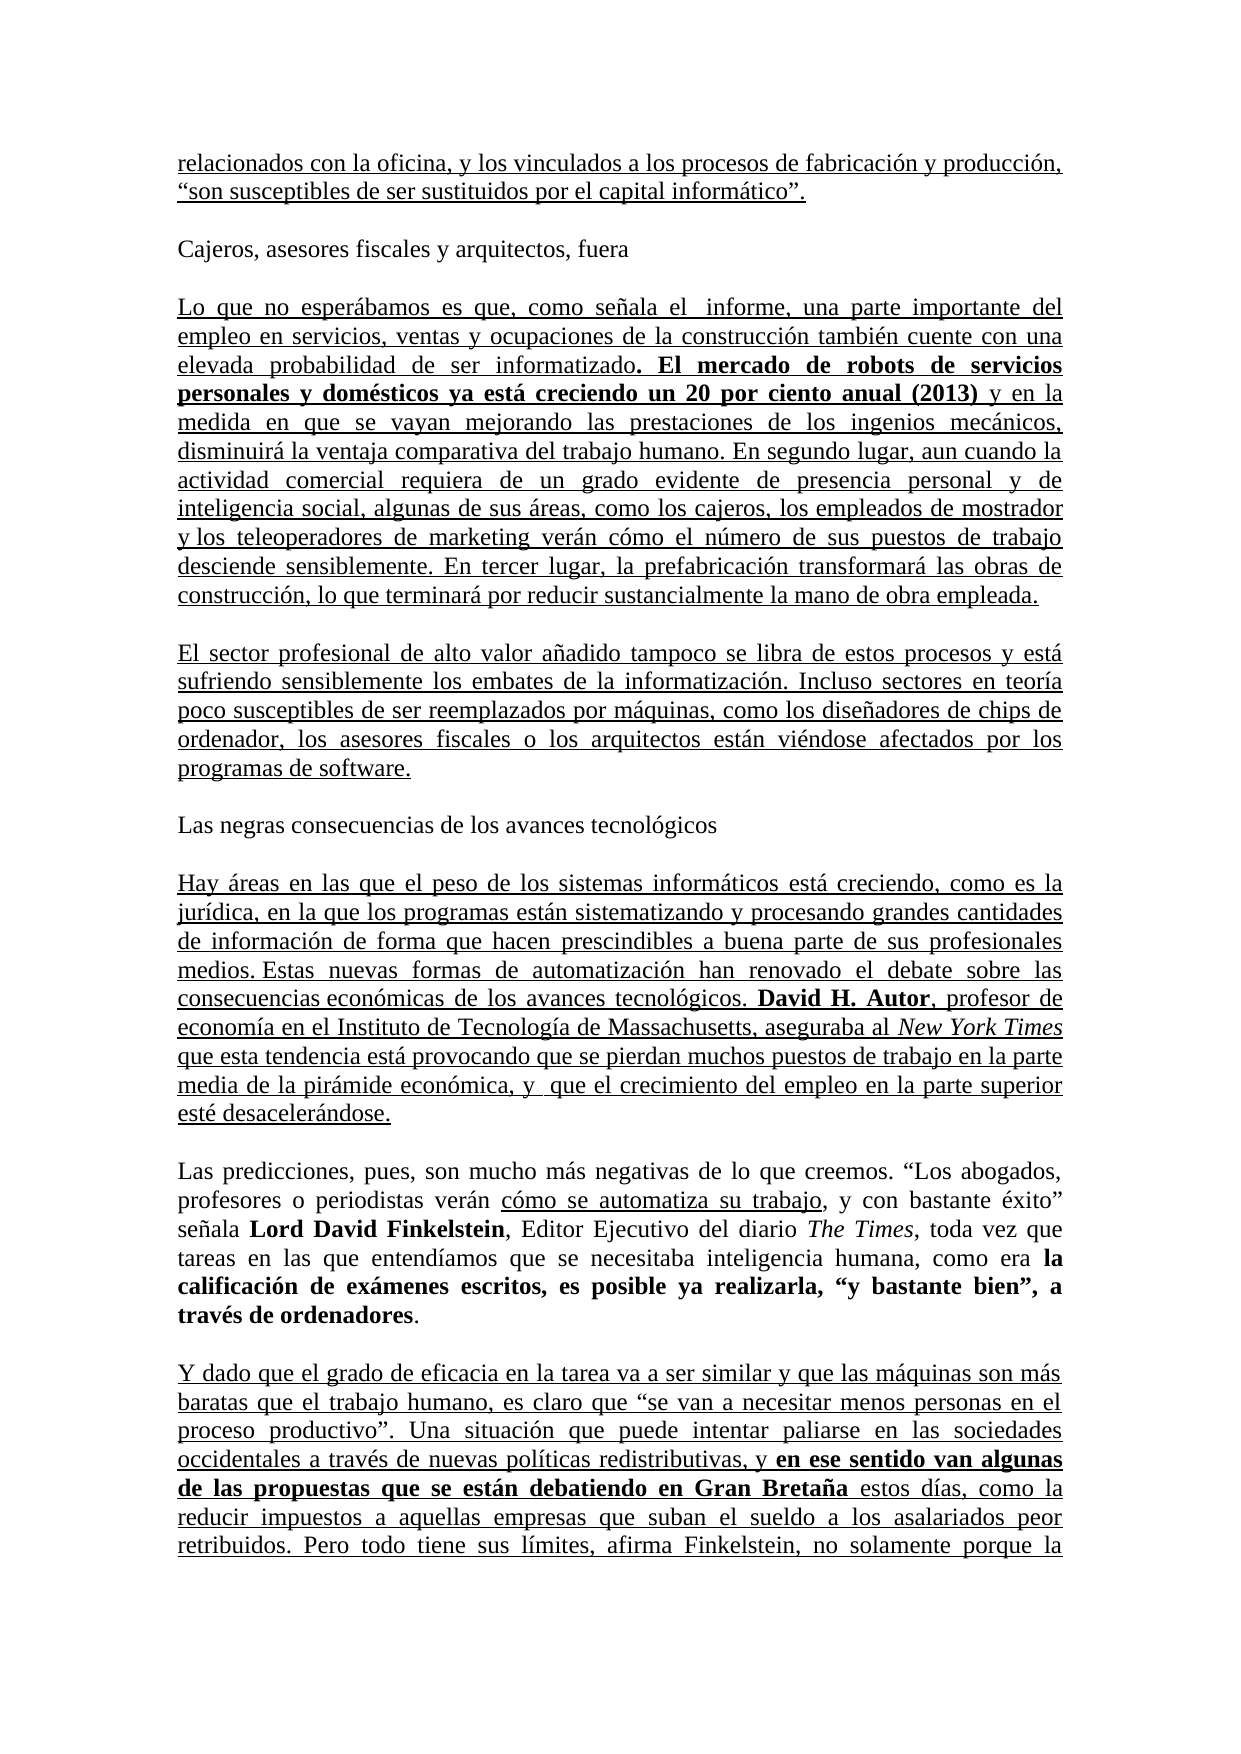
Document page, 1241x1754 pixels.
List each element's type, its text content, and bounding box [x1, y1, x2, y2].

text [177, 1528, 1063, 1556]
text El sector profesional de alto valor añadido tampoco se libra de estos procesos y está sufriendo sensiblemente los embates de la informatización. Incluso sectores en teoría poco susceptibles de ser reemplazados por máquinas, como los diseñadores de chips de ordenador, los asesores fiscales o los arquitectos están viéndose afectados por los programas de software. [177, 692, 1063, 720]
text El sector profesional de alto valor añadido tampoco se libra de estos procesos y está sufriendo sensiblemente los embates de la informatización. Incluso sectores en teoría poco susceptibles de ser reemplazados por máquinas, como los diseñadores de chips de ordenador, los asesores fiscales o los arquitectos están viéndose afectados por los programas de software. [177, 750, 1063, 781]
text Las predicciones, pues, son mucho más negativas de lo que creemos. “Los abogados, profesores o periodistas verán cómo se automatiza su trabajo, y con bastante éxito” señala Lord David Finkelstein, Editor Ejecutivo del diario The Times, toda vez que tareas en las que entendíamos que se necesitaba inteligencia humana, como era la calificación de exámenes escritos, es posible ya realizarla, “y bastante bien”, a través de ordenadores. [177, 1156, 1063, 1329]
text El sector profesional de alto valor añadido tampoco se libra de estos procesos y está sufriendo sensiblemente los embates de la informatización. Incluso sectores en teoría poco susceptibles de ser reemplazados por máquinas, como los diseñadores de chips de ordenador, los asesores fiscales o los arquitectos están viéndose afectados por los programas de software. [177, 721, 1063, 749]
text El sector profesional de alto valor añadido tampoco se libra de estos procesos y está sufriendo sensiblemente los embates de la informatización. Incluso sectores en teoría poco susceptibles de ser reemplazados por máquinas, como los diseñadores de chips de ordenador, los asesores fiscales o los arquitectos están viéndose afectados por los programas de software. [177, 638, 1063, 663]
text Las negras consecuencias de los avances tecnológicos [177, 811, 1063, 839]
text El sector profesional de alto valor añadido tampoco se libra de estos procesos y está sufriendo sensiblemente los embates de la informatización. Incluso sectores en teoría poco susceptibles de ser reemplazados por máquinas, como los diseñadores de chips de ordenador, los asesores fiscales o los arquitectos están viéndose afectados por los programas de software. [177, 664, 1063, 691]
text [177, 148, 1063, 173]
text Cajeros, asesores fiscales y arquitectos, fuera [177, 234, 1063, 263]
